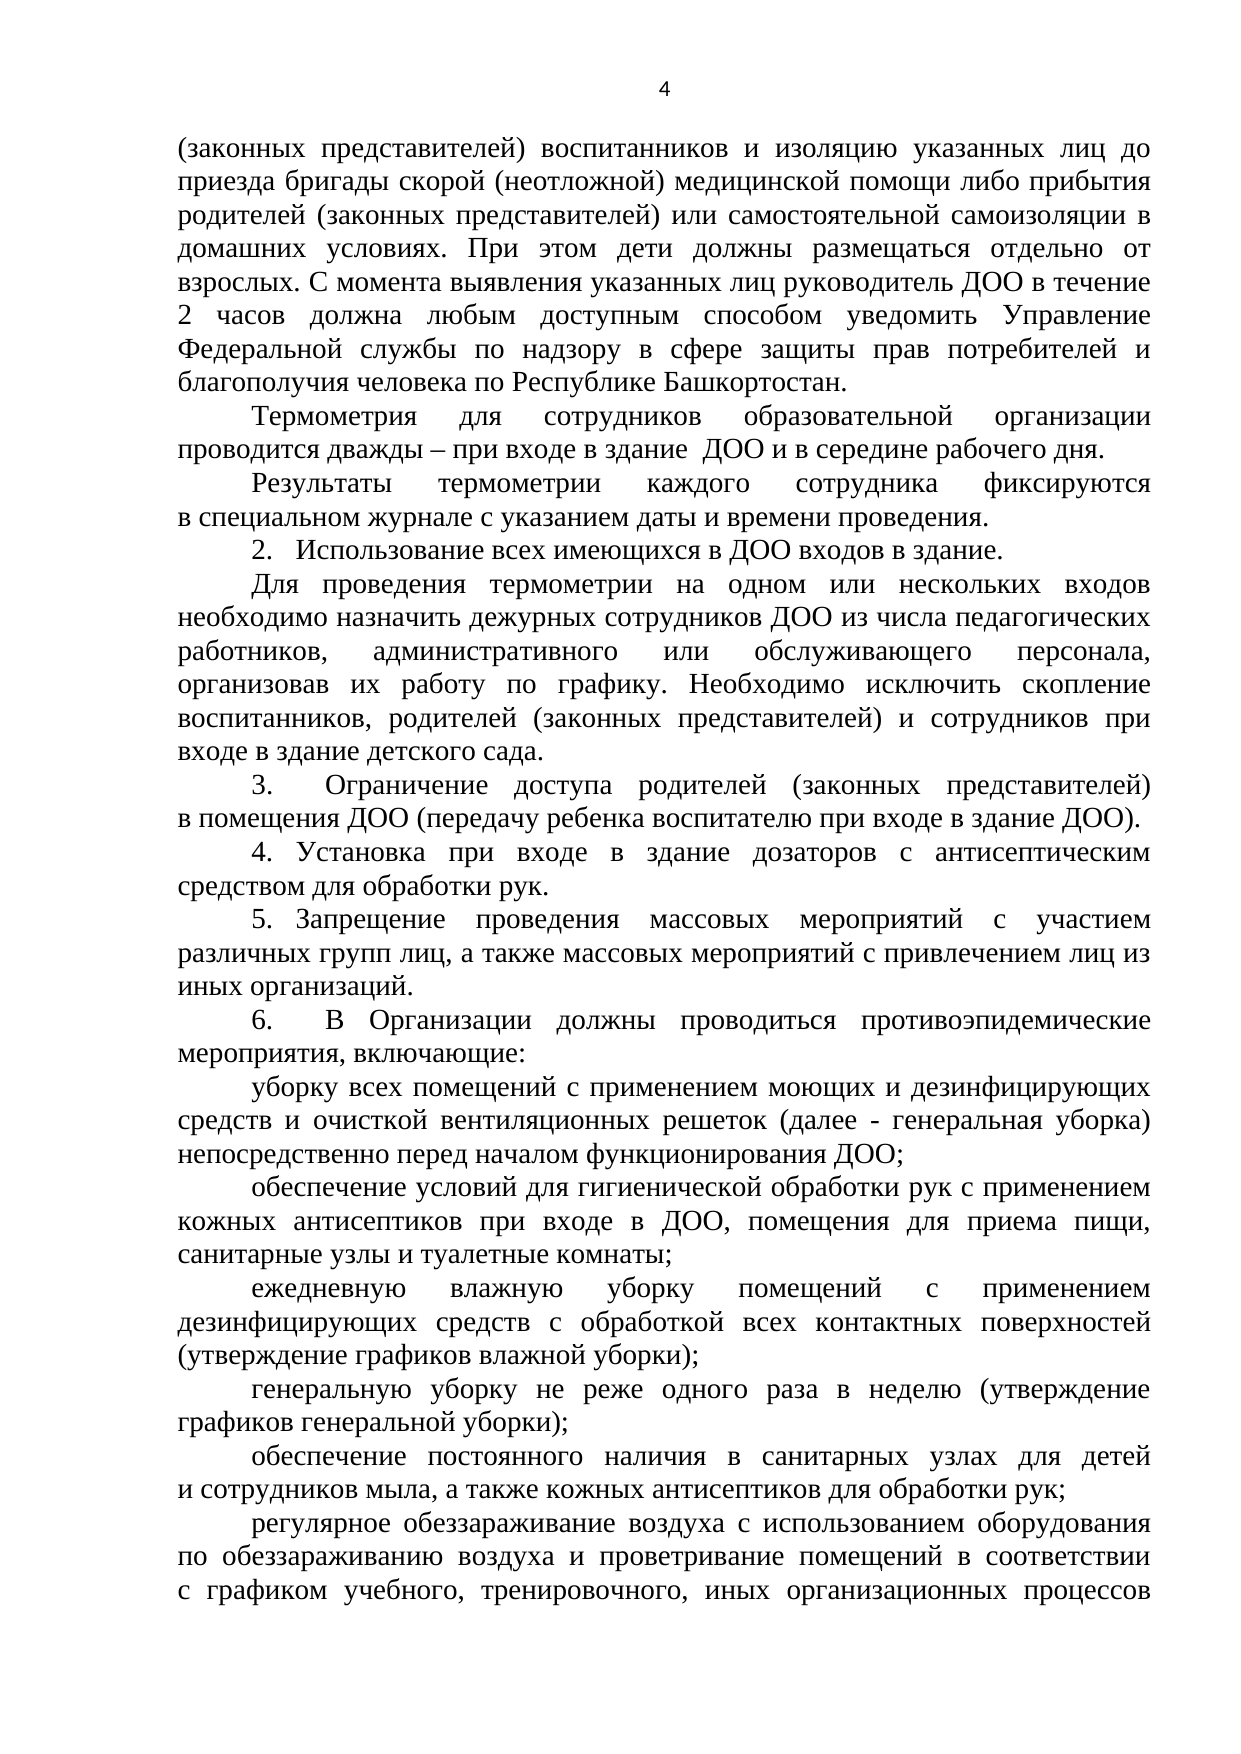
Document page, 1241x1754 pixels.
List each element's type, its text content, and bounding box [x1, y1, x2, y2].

text Для проведения термометрии на одном или нескольких входов необходимо назначить дежурных сотрудников ДОО из числа педагогических работников, административного или обслуживающего персонала, организовав их работу по графику. Необходимо исключить скопление воспитанников, родителей (законных представителей) и сотрудников при входе в здание детского сада. [177, 566, 1152, 767]
list Результаты термометрии каждого сотрудника фиксируются в специальном журнале с указанием даты и времени проведения. [177, 465, 1152, 532]
list В Организации должны проводиться противоэпидемические мероприятия, включающие: [177, 1002, 1152, 1069]
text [177, 1505, 1152, 1606]
list Установка при входе в здание дозаторов с антисептическим средством для обработки рук. [177, 834, 1152, 901]
text ежедневную влажную уборку помещений с применением дезинфицирующих средств с обработкой всех контактных поверхностей (утверждение графиков влажной уборки); [177, 1270, 1152, 1371]
text обеспечение постоянного наличия в санитарных узлах для детей и сотрудников мыла, а также кожных антисептиков для обработки рук; [177, 1438, 1152, 1505]
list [177, 130, 1152, 398]
text обеспечение условий для гигиенической обработки рук с применением кожных антисептиков при входе в ДОО, помещения для приема пищи, санитарные узлы и туалетные комнаты; [177, 1169, 1152, 1270]
text уборку всех помещений с применением моющих и дезинфицирующих средств и очисткой вентиляционных решеток (далее - генеральная уборка) непосредственно перед началом функционирования ДОО; [177, 1069, 1152, 1169]
list Ограничение доступа родителей (законных представителей) в помещения ДОО (передачу ребенка воспитателю при входе в здание ДОО). [177, 767, 1152, 834]
list Термометрия для сотрудников образовательной организации проводится дважды – при входе в здание ДОО и в середине рабочего дня. [177, 398, 1152, 465]
text генеральную уборку не реже одного раза в неделю (утверждение графиков генеральной уборки); [177, 1371, 1152, 1438]
list Использование всех имеющихся в ДОО входов в здание. [177, 532, 1152, 566]
list Запрещение проведения массовых мероприятий с участием различных групп лиц, а также массовых мероприятий с привлечением лиц из иных организаций. [177, 901, 1152, 1002]
